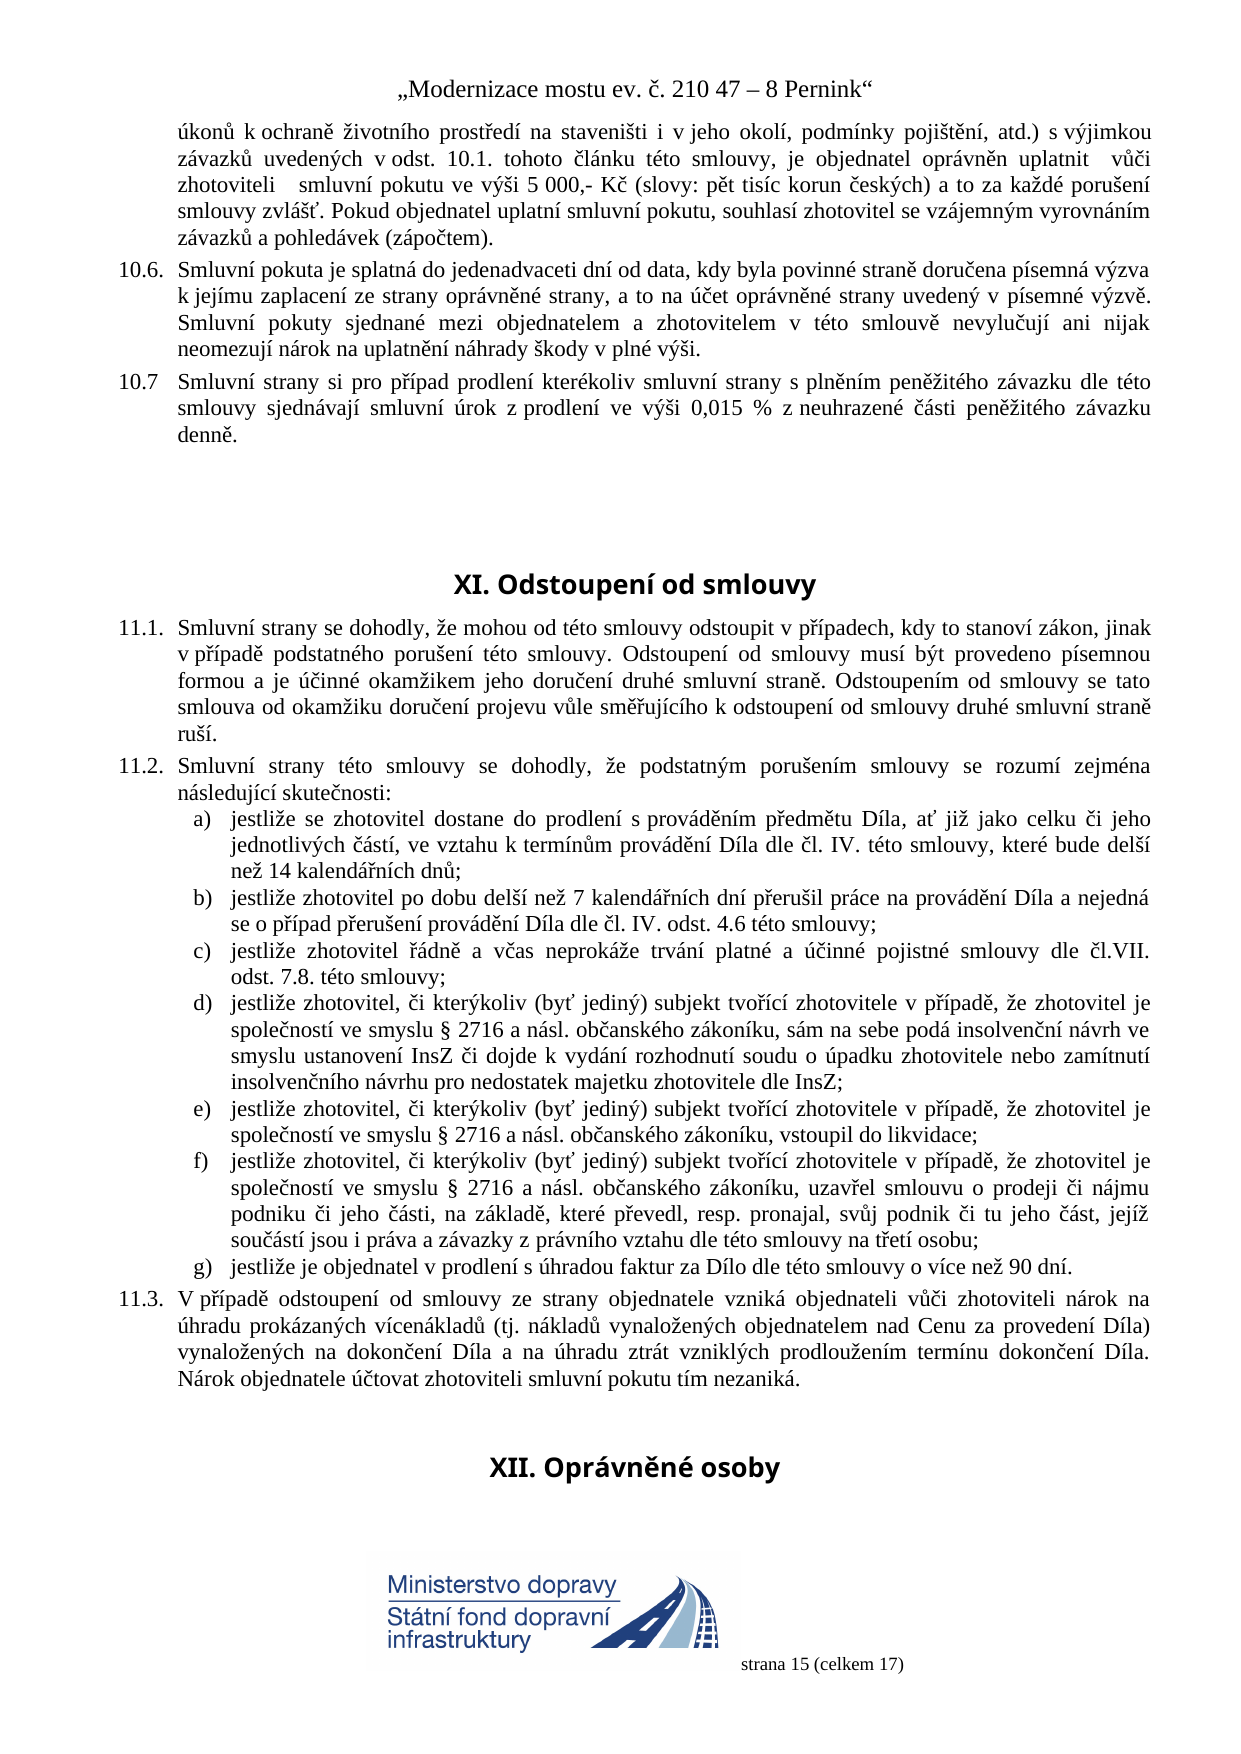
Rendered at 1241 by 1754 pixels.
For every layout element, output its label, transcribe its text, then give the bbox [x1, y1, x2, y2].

picture [365, 1551, 741, 1671]
subtitle XI. Odstoupení od smlouvy [118, 565, 1152, 602]
list jestliže zhotovitel po dobu delší než 7 kalendářních dní přerušil práce na provádění Díla a nejedná se o případ přerušení provádění Díla dle čl. IV. odst. 4.6 této smlouvy; [193, 884, 1152, 937]
list Smluvní strany si pro případ prodlení kterékoliv smluvní strany s plněním peněžitého závazku dle této smlouvy sjednávají smluvní úrok z prodlení ve výši 0,015 % z neuhrazené části peněžitého závazku denně. [118, 368, 1152, 447]
list jestliže zhotovitel, či kterýkoliv (byť jediný) subjekt tvořící zhotovitele v případě, že zhotovitel je společností ve smyslu § 2716 a násl. občanského zákoníku, vstoupil do likvidace; [193, 1095, 1152, 1147]
list jestliže zhotovitel, či kterýkoliv (byť jediný) subjekt tvořící zhotovitele v případě, že zhotovitel je společností ve smyslu § 2716 a násl. občanského zákoníku, uzavřel smlouvu o prodeji či nájmu podniku či jeho části, na základě, které převedl, resp. pronajal, svůj podnik či tu jeho část, jejíž součástí jsou i práva a závazky z právního vztahu dle této smlouvy na třetí osobu; [193, 1147, 1152, 1253]
list Smluvní strany této smlouvy se dohodly, že podstatným porušením smlouvy se rozumí zejména následující skutečnosti: [118, 752, 1152, 805]
list jestliže zhotovitel, či kterýkoliv (byť jediný) subjekt tvořící zhotovitele v případě, že zhotovitel je společností ve smyslu § 2716 a násl. občanského zákoníku, sám na sebe podá insolvenční návrh ve smyslu ustanovení InsZ či dojde k vydání rozhodnutí soudu o úpadku zhotovitele nebo zamítnutí insolvenčního návrhu pro nedostatek majetku zhotovitele dle InsZ; [193, 989, 1152, 1095]
list Smluvní pokuta je splatná do jedenadvaceti dní od data, kdy byla povinné straně doručena písemná výzva k jejímu zaplacení ze strany oprávněné strany, a to na účet oprávněné strany uvedený v písemné výzvě. Smluvní pokuty sjednané mezi objednatelem a zhotovitelem v této smlouvě nevylučují ani nijak neomezují nárok na uplatnění náhrady škody v plné výši. [118, 256, 1152, 362]
list jestliže je objednatel v prodlení s úhradou faktur za Dílo dle této smlouvy o více než 90 dní. [193, 1253, 1152, 1279]
list jestliže se zhotovitel dostane do prodlení s prováděním předmětu Díla, ať již jako celku či jeho jednotlivých částí, ve vztahu k termínům provádění Díla dle čl. IV. této smlouvy, které bude delší než 14 kalendářních dnů; [193, 805, 1152, 884]
list jestliže zhotovitel řádně a včas neprokáže trvání platné a účinné pojistné smlouvy dle čl.VII. odst. 7.8. této smlouvy; [193, 937, 1152, 989]
subtitle XII. Oprávněné osoby [118, 1448, 1152, 1485]
list Smluvní strany se dohodly, že mohou od této smlouvy odstoupit v případech, kdy to stanoví zákon, jinak v případě podstatného porušení této smlouvy. Odstoupení od smlouvy musí být provedeno písemnou formou a je účinné okamžikem jeho doručení druhé smluvní straně. Odstoupením od smlouvy se tato smlouva od okamžiku doručení projevu vůle směřujícího k odstoupení od smlouvy druhé smluvní straně ruší. [118, 614, 1152, 746]
list V případě odstoupení od smlouvy ze strany objednatele vzniká objednateli vůči zhotoviteli nárok na úhradu prokázaných vícenákladů (tj. nákladů vynaložených objednatelem nad Cenu za provedení Díla) vynaložených na dokončení Díla a na úhradu ztrát vzniklých prodloužením termínu dokončení Díla. Nárok objednatele účtovat zhotoviteli smluvní pokutu tím nezaniká. [118, 1286, 1152, 1391]
